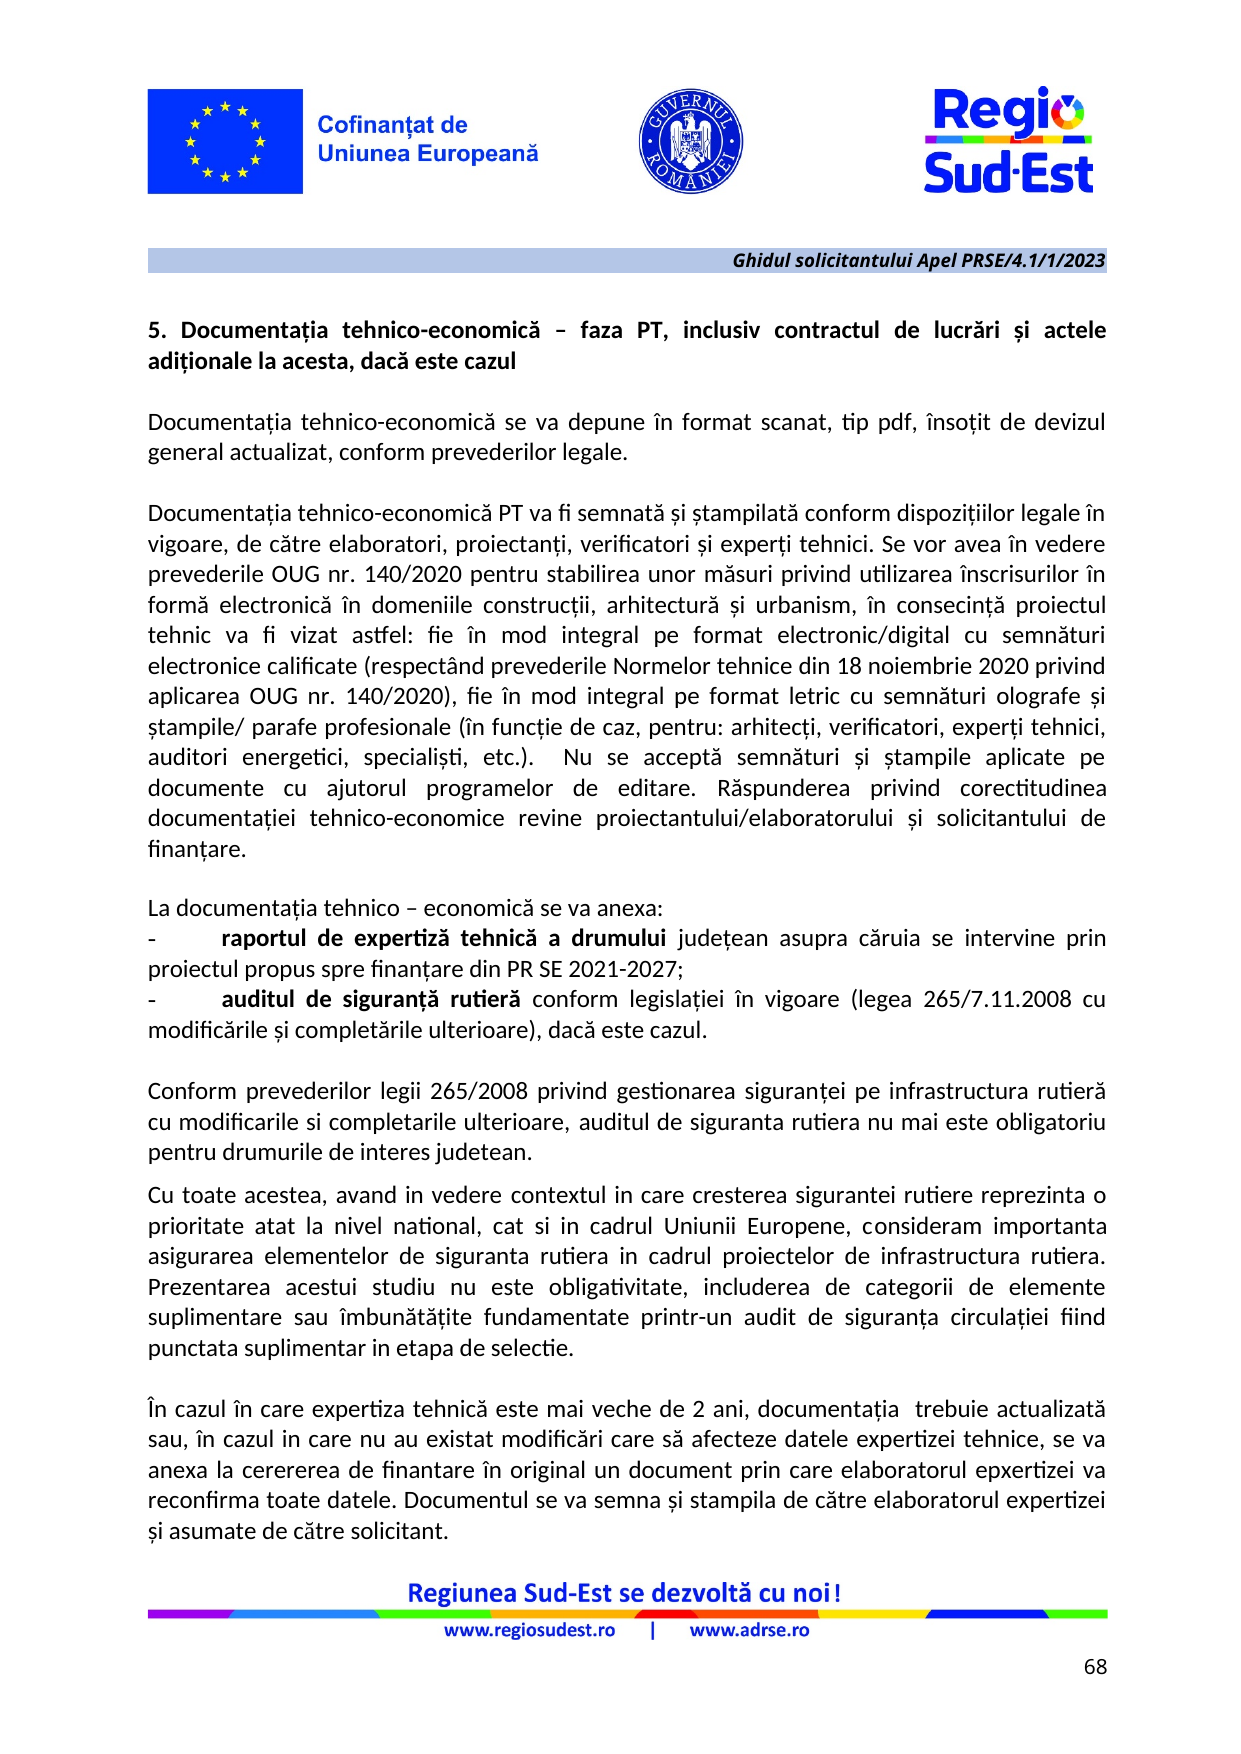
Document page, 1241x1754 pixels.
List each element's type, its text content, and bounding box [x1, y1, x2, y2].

list auditul de siguranță rutieră conform legislației în vigoare (legea 265/7.11.2008 cu modificările și completările ulterioare), dacă este cazul. [148, 984, 1107, 1045]
text 5. Documentația tehnico-economică – faza PT, inclusiv contractul de lucrări și actele adiționale la acesta, dacă este cazul [148, 314, 1107, 375]
picture [147, 86, 1093, 195]
text Cu toate acestea, avand in vedere contextul in care cresterea sigurantei rutiere reprezinta o prioritate atat la nivel national, cat si in cadrul Uniunii Europene, consideram importanta asigurarea elementelor de siguranta rutiera in cadrul proiectelor de infrastructura rutiera. Prezentarea acestui studiu nu este obligativitate, includerea de categorii de elemente suplimentare sau îmbunătățite fundamentate printr-un audit de siguranța circulației fiind punctata suplimentar in etapa de selectie. [148, 1179, 1107, 1362]
list raportul de expertiză tehnică a drumului județean asupra căruia se intervine prin proiectul propus spre finanțare din PR SE 2021-2027; [148, 923, 1107, 984]
text Documentația tehnico-economică se va depune în format scanat, tip pdf, însoțit de devizul general actualizat, conform prevederilor legale. [148, 406, 1107, 467]
text Conform prevederilor legii 265/2008 privind gestionarea siguranţei pe infrastructura rutieră cu modificarile si completarile ulterioare, auditul de siguranta rutiera nu mai este obligatoriu pentru drumurile de interes judetean. [148, 1075, 1107, 1167]
text Documentația tehnico-economică PT va fi semnată și ștampilată conform dispozițiilor legale în vigoare, de către elaboratori, proiectanți, verificatori și experți tehnici. Se vor avea în vedere prevederile OUG nr. 140/2020 pentru stabilirea unor măsuri privind utilizarea înscrisurilor în formă electronică în domeniile construcții, arhitectură și urbanism, în consecință proiectul tehnic va fi vizat astfel: fie în mod integral pe format electronic/digital cu semnături electronice calificate (respectând prevederile Normelor tehnice din 18 noiembrie 2020 privind aplicarea OUG nr. 140/2020), fie în mod integral pe format letric cu semnături olografe și ștampile/ parafe profesionale (în funcție de caz, pentru: arhitecți, verificatori, experți tehnici, auditori energetici, specialiști, etc.). Nu se acceptă semnături și ștampile aplicate pe documente cu ajutorul programelor de editare. Răspunderea privind corectitudinea documentației tehnico-economice revine proiectantului/elaboratorului și solicitantului de finanțare. [148, 497, 1107, 864]
picture [147, 1582, 1108, 1640]
text În cazul în care expertiza tehnică este mai veche de 2 ani, documentația trebuie actualizată sau, în cazul in care nu au existat modificări care să afecteze datele expertizei tehnice, se va anexa la cerererea de finantare în original un document prin care elaboratorul epxertizei va reconfirma toate datele. Documentul se va semna și stampila de către elaboratorul expertizei și asumate de către solicitant. [148, 1393, 1107, 1546]
text La documentația tehnico – economică se va anexa: [148, 892, 1107, 923]
